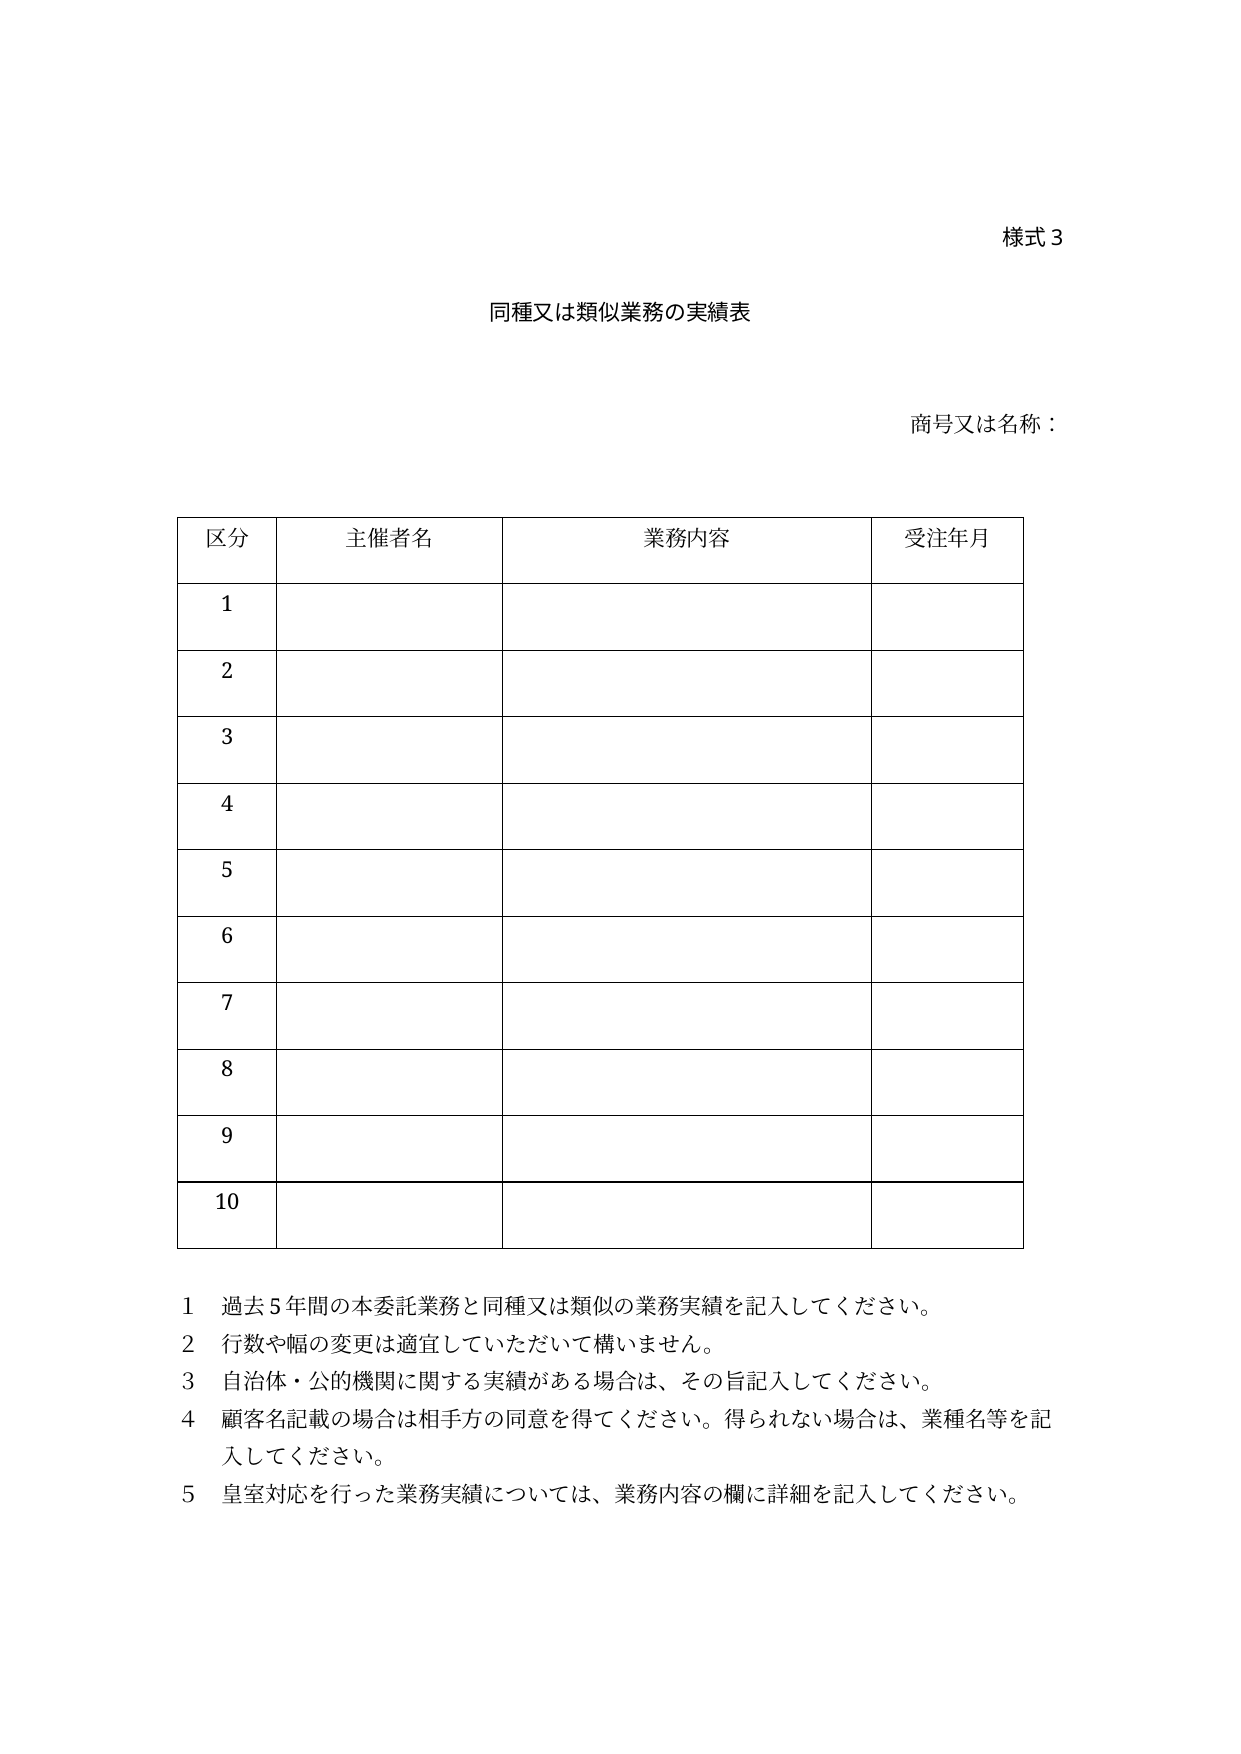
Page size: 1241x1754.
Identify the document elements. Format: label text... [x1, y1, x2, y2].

table_cell [277, 983, 502, 1048]
table_cell [872, 983, 1023, 1048]
list 自治体・公的機関に関する実績がある場合は、その旨記入してください。 [177, 1361, 1063, 1399]
table_cell 5 [178, 850, 276, 916]
table_cell [503, 983, 871, 1048]
table_cell 4 [178, 784, 276, 849]
table_cell 10 [178, 1183, 276, 1248]
table_cell [872, 850, 1023, 916]
table_cell [503, 1116, 871, 1181]
table_cell [872, 1116, 1023, 1181]
table_cell [503, 850, 871, 916]
table_cell [503, 917, 871, 982]
table_cell [277, 1050, 502, 1115]
table_cell [503, 1050, 871, 1115]
text 同種又は類似業務の実績表 [177, 292, 1063, 329]
table_cell [872, 784, 1023, 849]
table_cell 1 [178, 584, 276, 650]
table_cell [277, 651, 502, 716]
table_cell [872, 717, 1023, 783]
text 商号又は名称： [177, 404, 1063, 442]
table_cell [277, 850, 502, 916]
table_header 業務内容 [503, 518, 871, 583]
table_header 受注年月 [872, 518, 1023, 583]
table_cell [277, 1116, 502, 1181]
table_cell 9 [178, 1116, 276, 1181]
table_cell 7 [178, 983, 276, 1048]
table_cell [872, 1050, 1023, 1115]
text 様式3 [177, 217, 1063, 254]
table_cell [277, 717, 502, 783]
list 皇室対応を行った業務実績については、業務内容の欄に詳細を記入してください。 [177, 1474, 1063, 1511]
table_cell [503, 784, 871, 849]
list 行数や幅の変更は適宜していただいて構いません。 [177, 1324, 1063, 1361]
table_cell [277, 917, 502, 982]
table_cell [503, 651, 871, 716]
list 過去5年間の本委託業務と同種又は類似の業務実績を記入してください。 [177, 1286, 1063, 1324]
table_cell 3 [178, 717, 276, 783]
table_cell [503, 584, 871, 650]
table_cell [277, 584, 502, 650]
table_cell 8 [178, 1050, 276, 1115]
table_cell [872, 1183, 1023, 1248]
table_cell [277, 1183, 502, 1248]
table_cell [503, 1183, 871, 1248]
list 顧客名記載の場合は相手方の同意を得てください。得られない場合は、業種名等を記入してください。 [177, 1399, 1063, 1474]
table_cell [277, 784, 502, 849]
table_cell 6 [178, 917, 276, 982]
table_cell [872, 584, 1023, 650]
table_cell [872, 917, 1023, 982]
table_cell [503, 717, 871, 783]
table_header 主催者名 [277, 518, 502, 583]
table_header 区分 [178, 518, 276, 583]
table_cell [872, 651, 1023, 716]
table_cell 2 [178, 651, 276, 716]
